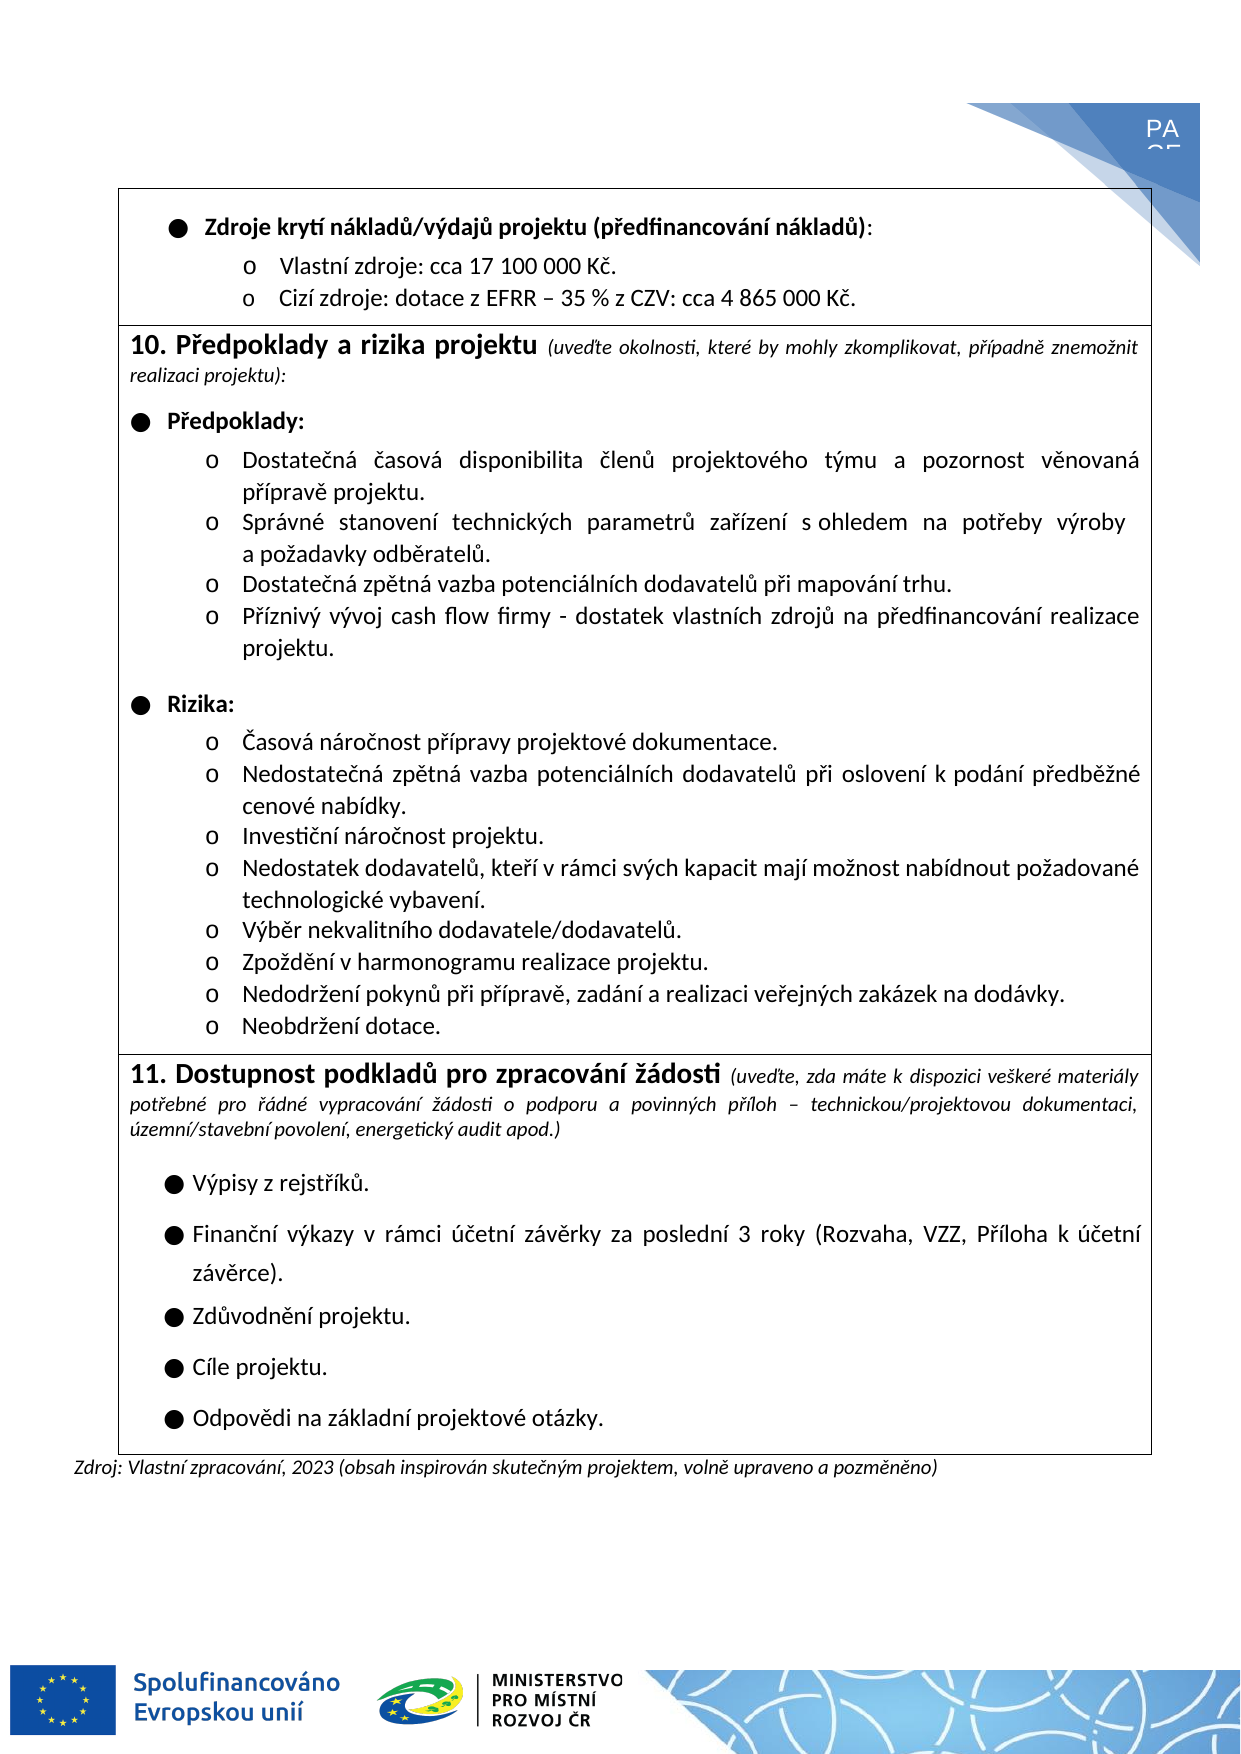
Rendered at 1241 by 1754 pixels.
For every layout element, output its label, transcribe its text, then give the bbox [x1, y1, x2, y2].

picture [8, 1664, 623, 1737]
text Zdroj: Vlastní zpracování, 2023 (obsah inspirován skutečným projektem, volně upraveno a pozměněno) [15, 1454, 1137, 1480]
table_cell 10. Předpoklady a rizika projektu (uveďte okolnosti, které by mohly zkomplikovat, případně znemožnit realizaci projektu): Předpoklady: Dostatečná časová disponibilita členů projektového týmu a pozornost věnovaná přípravě projektu. Správné stanovení technických parametrů zařízení s ohledem na potřeby výroby a požadavky odběratelů. Dostatečná zpětná vazba potenciálních dodavatelů při mapování trhu. Příznivý vývoj cash flow firmy - dostatek vlastních zdrojů na předfinancování realizace projektu. Rizika: Časová náročnost přípravy projektové dokumentace. Nedostatečná zpětná vazba potenciálních dodavatelů při oslovení k podání předběžné cenové nabídky. Investiční náročnost projektu. Nedostatek dodavatelů, kteří v rámci svých kapacit mají možnost nabídnout požadované technologické vybavení. Výběr nekvalitního dodavatele/dodavatelů. Zpoždění v harmonogramu realizace projektu. Nedodržení pokynů při přípravě, zadání a realizaci veřejných zakázek na dodávky. Neobdržení dotace. [119, 326, 1151, 1054]
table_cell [119, 189, 1151, 325]
table_cell 11. Dostupnost podkladů pro zpracování žádosti (uveďte, zda máte k dispozici veškeré materiály potřebné pro řádné vypracování žádosti o podporu a povinných příloh – technickou/projektovou dokumentaci, územní/stavební povolení, energetický audit apod.) Výpisy z rejstříků. Finanční výkazy v rámci účetní závěrky za poslední 3 roky (Rozvaha, VZZ, Příloha k účetní závěrce). Zdůvodnění projektu. Cíle projektu. Odpovědi na základní projektové otázky. [119, 1055, 1151, 1453]
picture [636, 1670, 1241, 1754]
picture [963, 103, 1200, 266]
